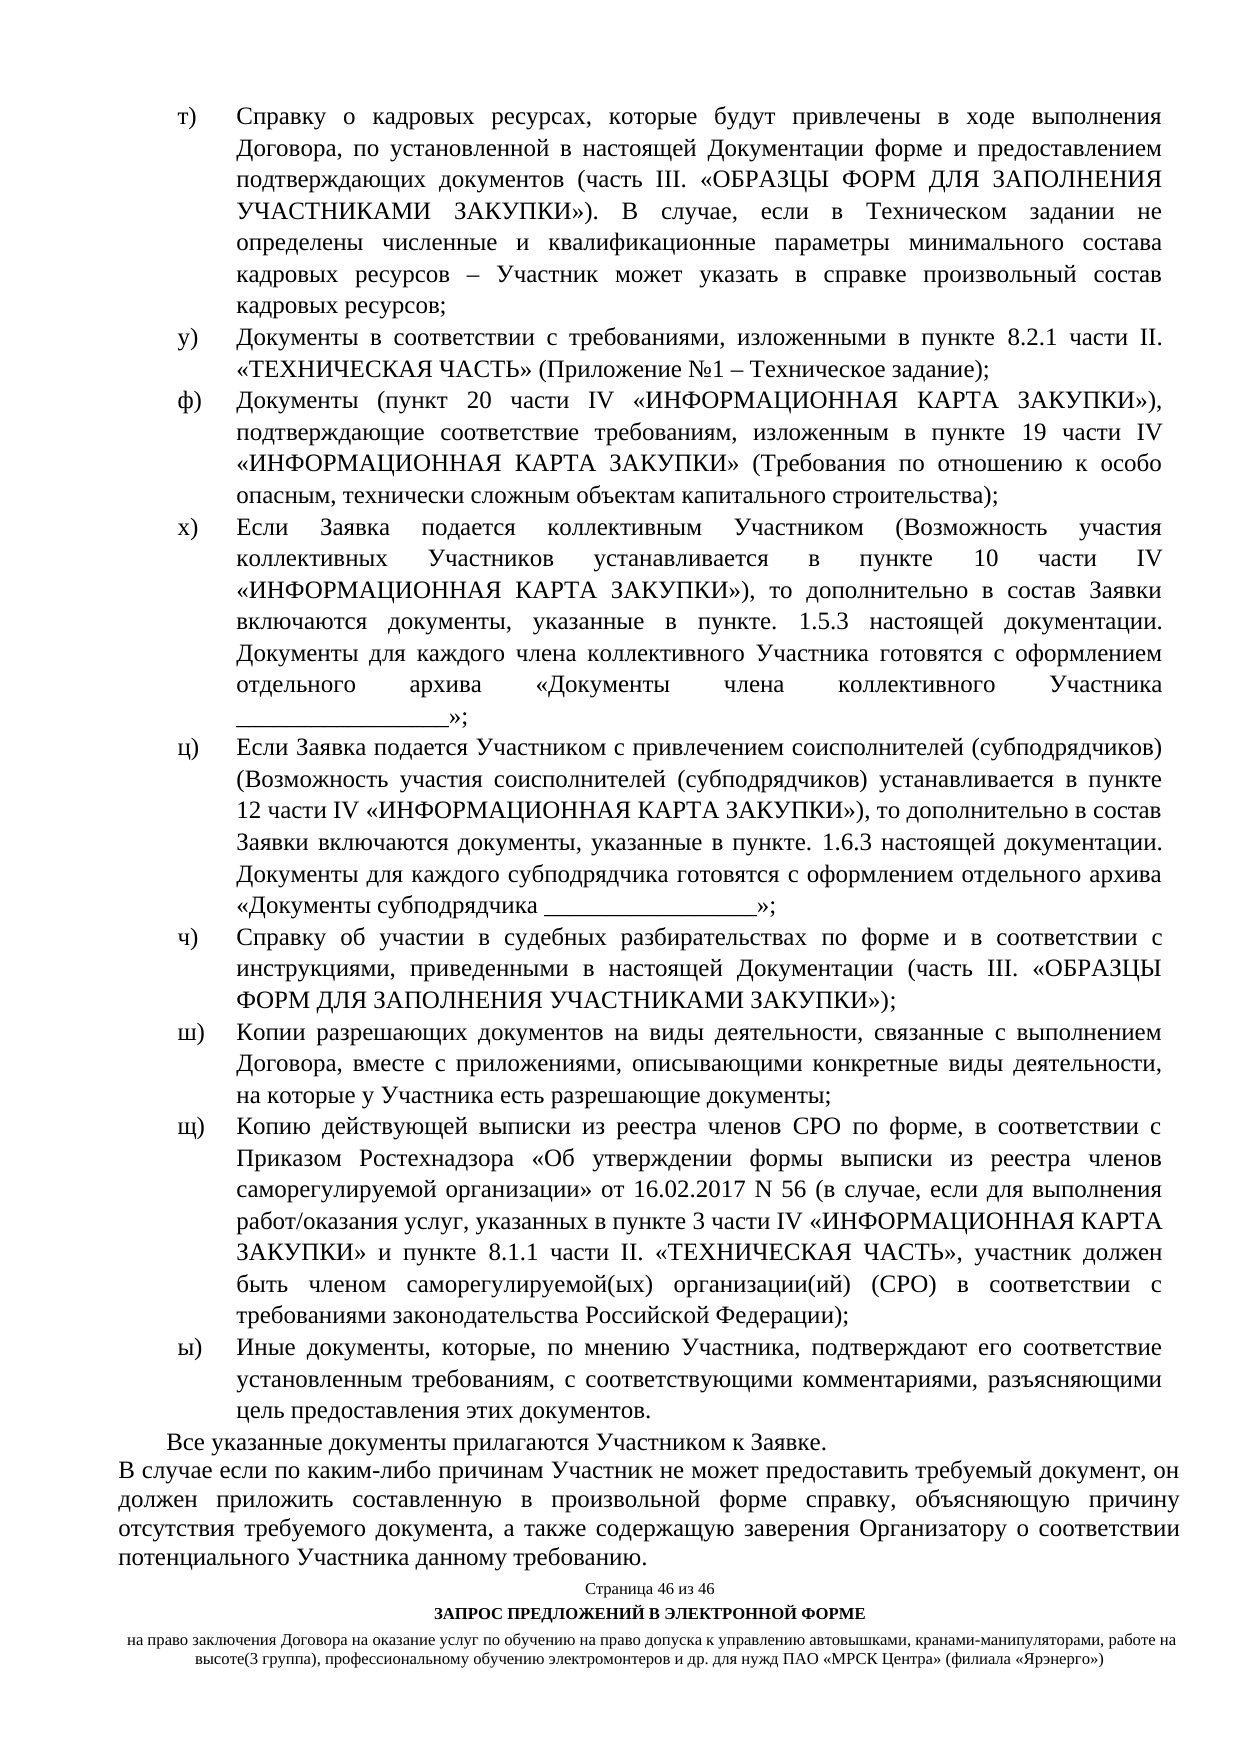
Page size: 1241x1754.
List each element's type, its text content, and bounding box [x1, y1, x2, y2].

list Документы в соответствии с требованиями, изложенными в пункте 8.2.1 части II. «ТЕХНИЧЕСКАЯ ЧАСТЬ» (Приложение №1 – Техническое задание); [177, 322, 1163, 382]
list Если Заявка подается коллективным Участником (Возможность участия коллективных Участников устанавливается в пункте 10 части IV «ИНФОРМАЦИОННАЯ КАРТА ЗАКУПКИ»), то дополнительно в состав Заявки включаются документы, указанные в пункте. 1.5.3 настоящей документации. Документы для каждого члена коллективного Участника готовятся с оформлением отдельного архива «Документы члена коллективного Участника _________________»; [177, 512, 1163, 730]
list Справку о кадровых ресурсах, которые будут привлечены в ходе выполнения Договора, по установленной в настоящей Документации форме и предоставлением подтверждающих документов (часть III. «ОБРАЗЦЫ ФОРМ ДЛЯ ЗАПОЛНЕНИЯ УЧАСТНИКАМИ ЗАКУПКИ»). В случае, если в Техническом задании не определены численные и квалификационные параметры минимального состава кадровых ресурсов – Участник может указать в справке произвольный состав кадровых ресурсов; [177, 101, 1163, 319]
list Справку об участии в судебных разбирательствах по форме и в соответствии с инструкциями, приведенными в настоящей Документации (часть III. «ОБРАЗЦЫ ФОРМ ДЛЯ ЗАПОЛНЕНИЯ УЧАСТНИКАМИ ЗАКУПКИ»); [177, 922, 1163, 1014]
list Копии разрешающих документов на виды деятельности, связанные с выполнением Договора, вместе с приложениями, описывающими конкретные виды деятельности, на которые у Участника есть разрешающие документы; [177, 1017, 1163, 1108]
list Если Заявка подается Участником с привлечением соисполнителей (субподрядчиков) (Возможность участия соисполнителей (субподрядчиков) устанавливается в пункте 12 части IV «ИНФОРМАЦИОННАЯ КАРТА ЗАКУПКИ»), то дополнительно в состав Заявки включаются документы, указанные в пункте. 1.6.3 настоящей документации. Документы для каждого субподрядчика готовятся с оформлением отдельного архива «Документы субподрядчика _________________»; [177, 732, 1163, 919]
subtitle Все указанные документы прилагаются Участником к Заявке. [118, 1427, 1163, 1456]
list Иные документы, которые, по мнению Участника, подтверждают его соответствие установленным требованиям, с соответствующими комментариями, разъясняющими цель предоставления этих документов. [177, 1332, 1163, 1424]
list Копию действующей выписки из реестра членов СРО по форме, в соответствии с Приказом Ростехнадзора «Об утверждении формы выписки из реестра членов саморегулируемой организации» от 16.02.2017 N 56 (в случае, если для выполнения работ/оказания услуг, указанных в пункте 3 части IV «ИНФОРМАЦИОННАЯ КАРТА ЗАКУПКИ» и пункте 8.1.1 части II. «ТЕХНИЧЕСКАЯ ЧАСТЬ», участник должен быть членом саморегулируемой(ых) организации(ий) (СРО) в соответствии с требованиями законодательства Российской Федерации); [177, 1111, 1163, 1329]
text В случае если по каким-либо причинам Участник не может предоставить требуемый документ, он должен приложить составленную в произвольной форме справку, объясняющую причину отсутствия требуемого документа, а также содержащую заверения Организатору о соответствии потенциального Участника данному требованию. [118, 1456, 1181, 1571]
list Документы (пункт 20 части IV «ИНФОРМАЦИОННАЯ КАРТА ЗАКУПКИ»), подтверждающие соответствие требованиям, изложенным в пункте 19 части IV «ИНФОРМАЦИОННАЯ КАРТА ЗАКУПКИ» (Требования по отношению к особо опасным, технически сложным объектам капитального строительства); [177, 385, 1163, 509]
